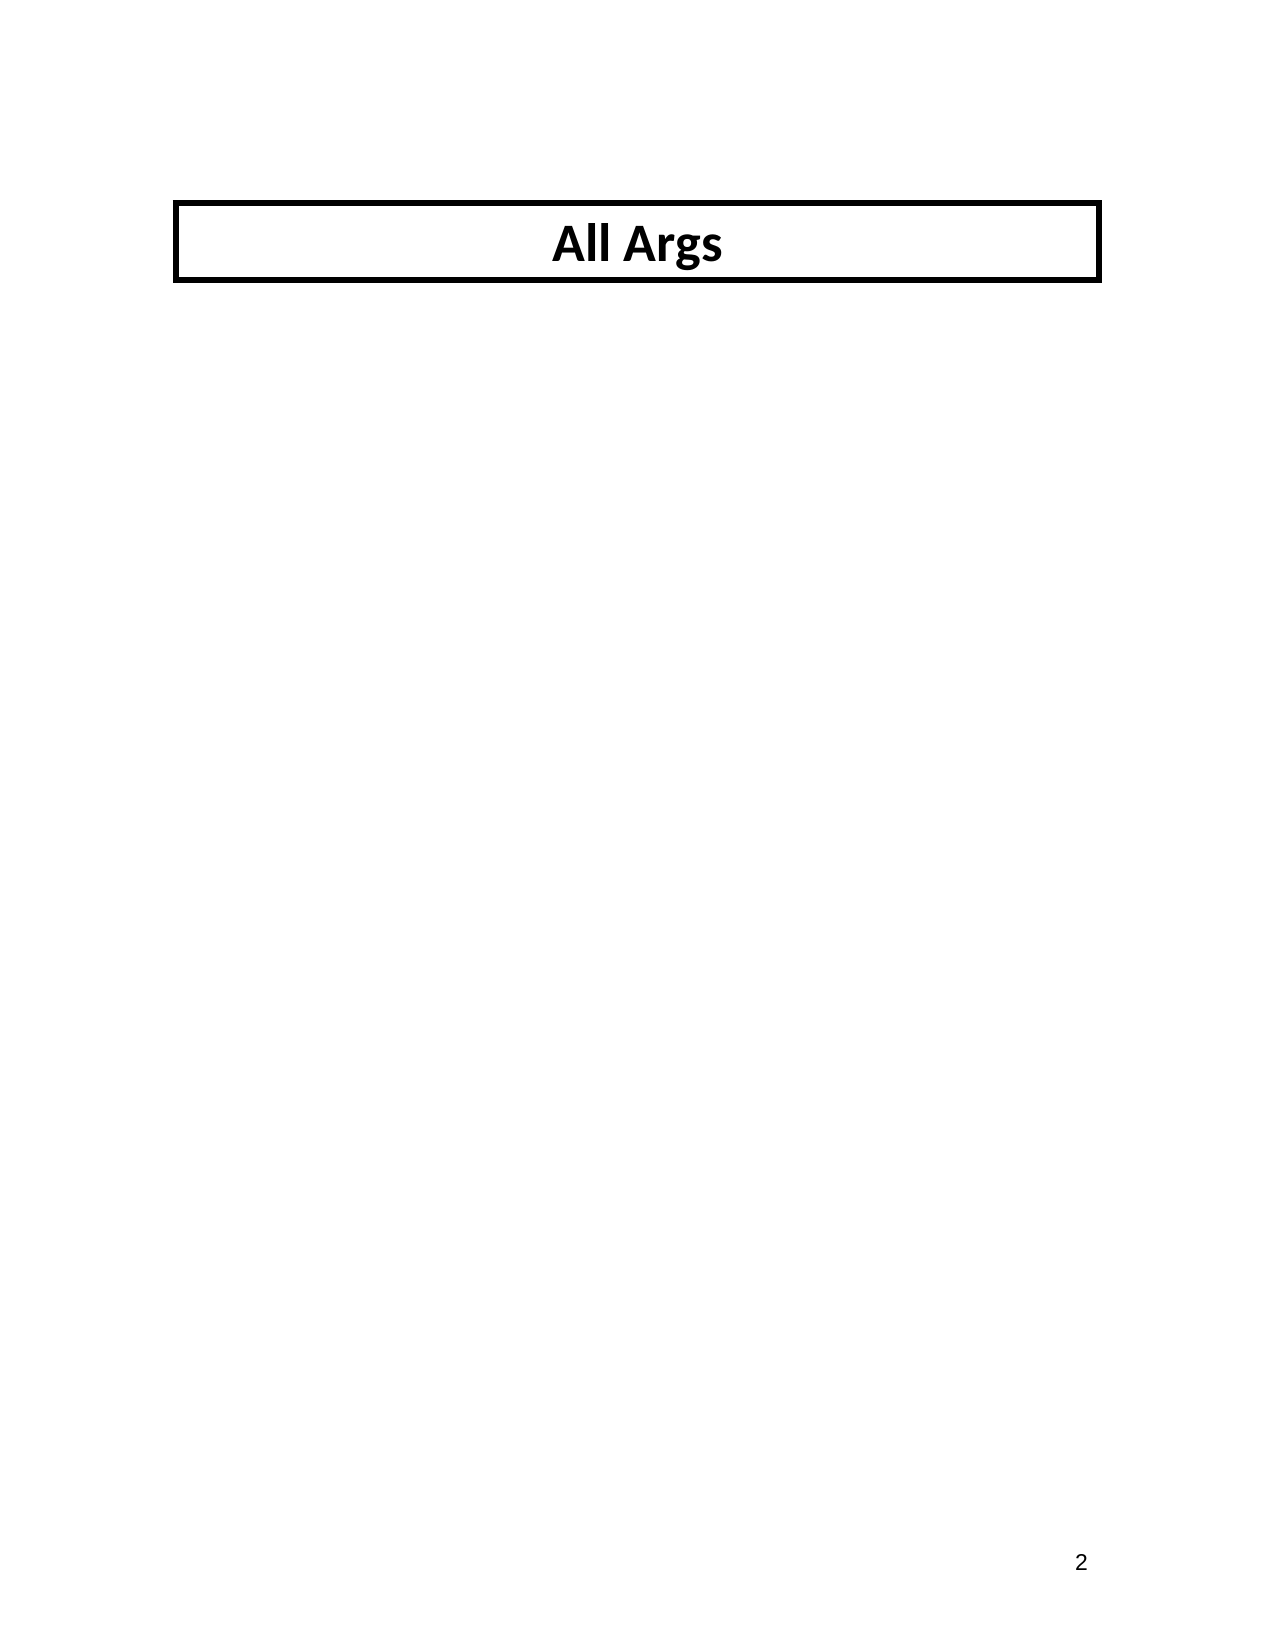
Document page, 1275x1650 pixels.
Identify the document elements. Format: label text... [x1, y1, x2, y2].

subtitle All Args [179, 206, 1096, 277]
